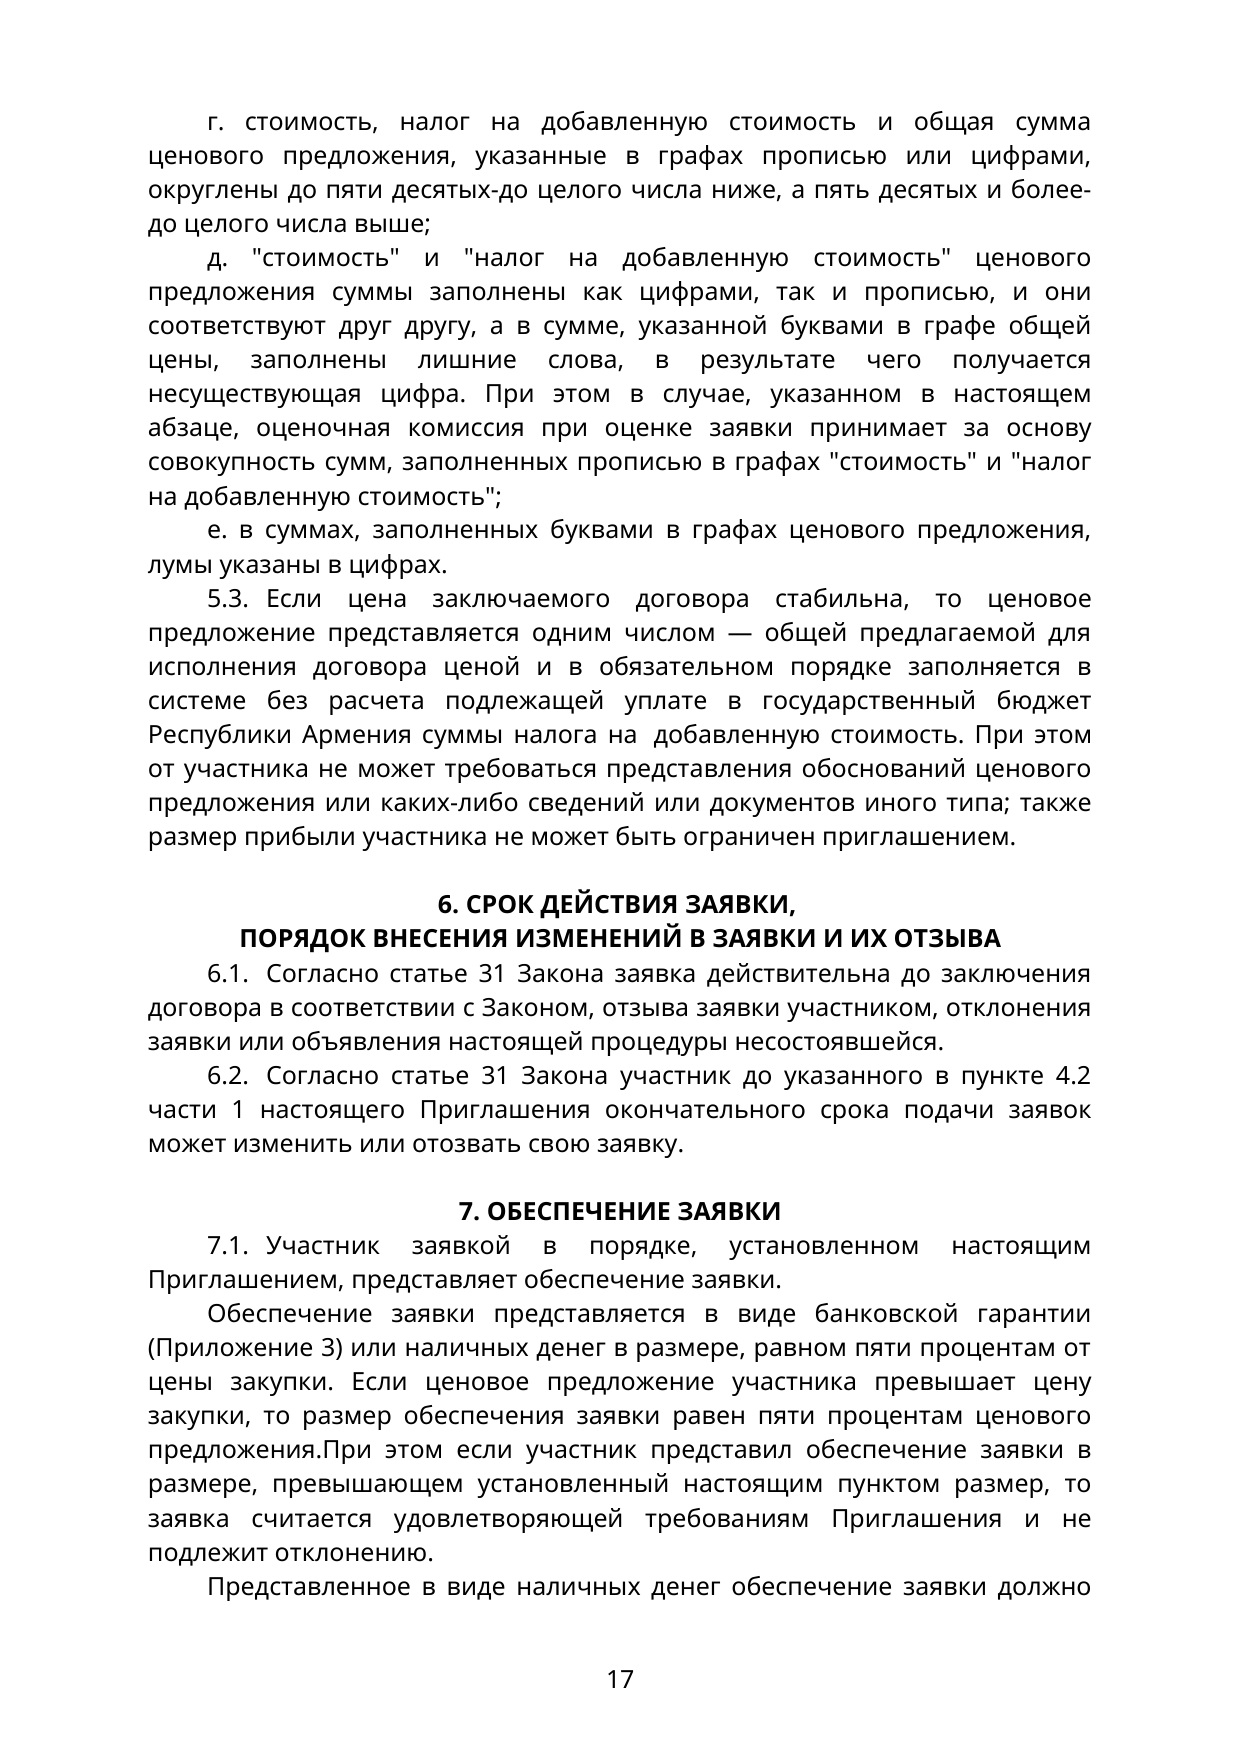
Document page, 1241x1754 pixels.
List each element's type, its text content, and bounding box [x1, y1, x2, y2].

text Обеспечение заявки представляется в виде банковской гарантии (Приложение 3) или наличных денег в размере, равном пяти процентам от цены закупки. Если ценовое предложение участника превышает цену закупки, то размер обеспечения заявки равен пяти процентам ценового предложения.При этом если участник представил обеспечение заявки в размере, превышающем установленный настоящим пунктом размер, то заявка считается удовлетворяющей требованиям Приглашения и не подлежит отклонению. [148, 1296, 1092, 1568]
text г. стоимость, налог на добавленную стоимость и общая сумма ценового предложения, указанные в графах прописью или цифрами, округлены до пяти десятых-до целого числа ниже, а пять десятых и более-до целого числа выше; [148, 103, 1092, 240]
text 7. ОБЕСПЕЧЕНИЕ ЗАЯВКИ [148, 1194, 1092, 1228]
text 7.1. Участник заявкой в порядке, установленном настоящим Приглашением, представляет обеспечение заявки. [148, 1228, 1092, 1296]
text 6.1. Согласно статье 31 Закона заявка действительна до заключения договора в соответствии с Законом, отзыва заявки участником, отклонения заявки или объявления настоящей процедуры несостоявшейся. [148, 955, 1092, 1057]
text 6. СРОК ДЕЙСТВИЯ ЗАЯВКИ, ПОРЯДОК ВНЕСЕНИЯ ИЗМЕНЕНИЙ В ЗАЯВКИ И ИХ ОТЗЫВА [207, 887, 1034, 955]
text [148, 1568, 1092, 1602]
text 5.3. Если цена заключаемого договора стабильна, то ценовое предложение представляется одним числом — общей предлагаемой для исполнения договора ценой и в обязательном порядке заполняется в системе без расчета подлежащей уплате в государственный бюджет Республики Армения суммы налога на добавленную стоимость. При этом от участника не может требоваться представления обоснований ценового предложения или каких-либо сведений или документов иного типа; также размер прибыли участника не может быть ограничен приглашением. [148, 580, 1092, 853]
text е. в суммах, заполненных буквами в графах ценового предложения, лумы указаны в цифрах. [148, 512, 1092, 580]
text д. "стоимость" и "налог на добавленную стоимость" ценового предложения суммы заполнены как цифрами, так и прописью, и они соответствуют друг другу, а в сумме, указанной буквами в графе общей цены, заполнены лишние слова, в результате чего получается несуществующая цифра. При этом в случае, указанном в настоящем абзаце, оценочная комиссия при оценке заявки принимает за основу совокупность сумм, заполненных прописью в графах "стоимость" и "налог на добавленную стоимость"; [148, 240, 1092, 512]
text 6.2. Согласно статье 31 Закона участник до указанного в пункте 4.2 части 1 настоящего Приглашения окончательного срока подачи заявок может изменить или отозвать свою заявку. [148, 1057, 1092, 1159]
